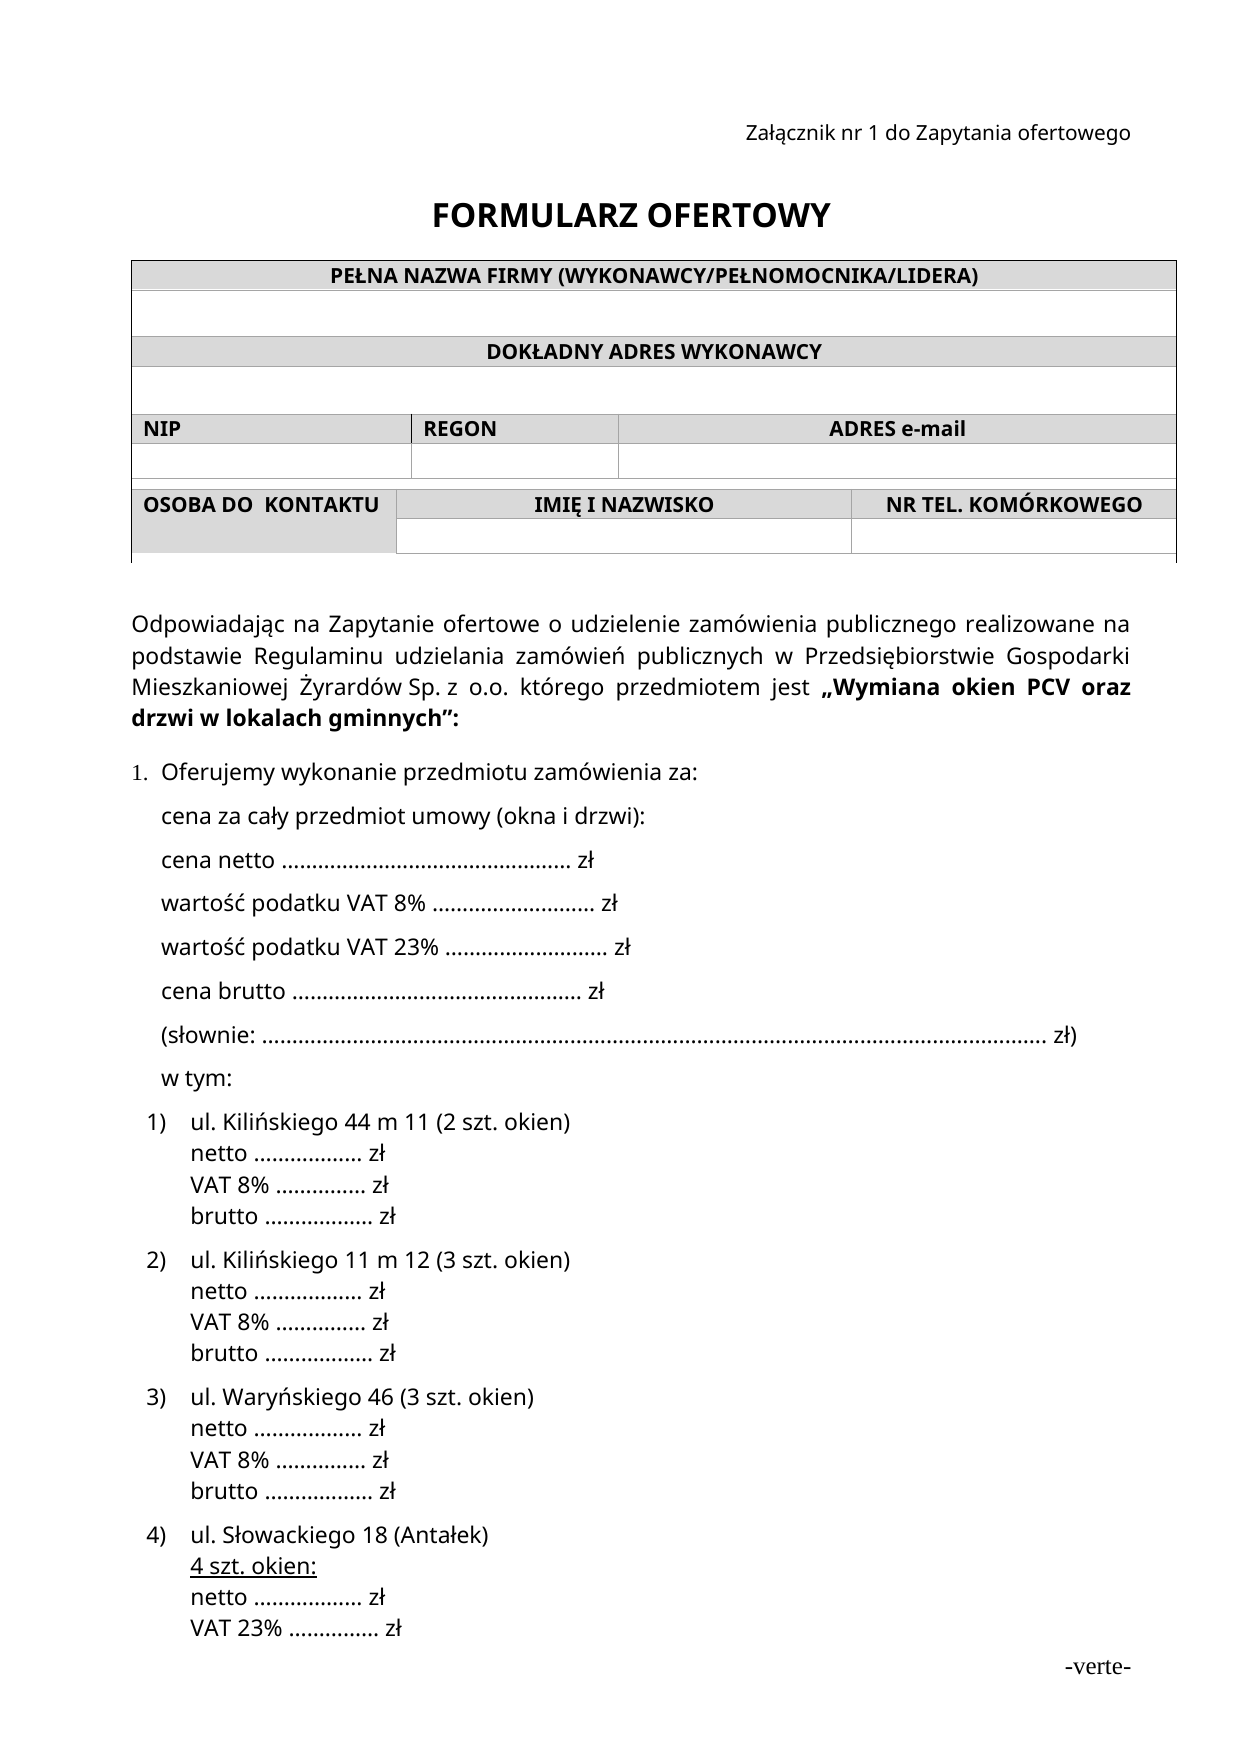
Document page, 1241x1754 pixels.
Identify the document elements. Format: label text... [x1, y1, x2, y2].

table_cell REGON [412, 415, 618, 443]
table_cell DOKŁADNY ADRES WYKONAWCY [132, 337, 1176, 366]
table_cell [412, 444, 618, 478]
text w tym: [161, 1062, 1131, 1094]
table_cell [619, 444, 1176, 478]
list VAT 23% …………… zł [190, 1612, 1131, 1644]
table_cell [132, 553, 1176, 563]
subtitle FORMULARZ OFERTOWY [131, 192, 1131, 237]
list ul. Słowackiego 18 (Antałek) [146, 1519, 1131, 1550]
list VAT 8% …………… zł [190, 1169, 1131, 1200]
list VAT 8% …………… zł [190, 1306, 1131, 1337]
table_cell [132, 291, 1176, 336]
table_cell [132, 444, 411, 478]
list brutto ……………… zł [190, 1200, 1131, 1231]
list netto ……………… zł [190, 1581, 1131, 1612]
table_cell [132, 479, 1176, 489]
table_cell ADRES e-mail [619, 415, 1176, 443]
list VAT 8% …………… zł [190, 1444, 1131, 1475]
list netto ……………… zł [190, 1275, 1131, 1306]
text Odpowiadając na Zapytanie ofertowe o udzielenie zamówienia publicznego realizowane na podstawie Regulaminu udzielania zamówień publicznych w Przedsiębiorstwie Gospodarki Mieszkaniowej Żyrardów Sp. z o.o. którego przedmiotem jest „Wymiana okien PCV oraz drzwi w lokalach gminnych”: [131, 608, 1131, 733]
text (słownie: …………………………………………………………………………………………………………………. zł) [161, 1019, 1131, 1050]
table_cell [852, 519, 1176, 553]
table_header PEŁNA NAZWA FIRMY (WYKONAWCY/PEŁNOMOCNIKA/LIDERA) [132, 261, 1176, 289]
text cena za cały przedmiot umowy (okna i drzwi): [161, 800, 1131, 831]
list ul. Kilińskiego 11 m 12 (3 szt. okien) [146, 1244, 1131, 1275]
subtitle Załącznik nr 1 do Zapytania ofertowego [131, 118, 1131, 147]
list 4 szt. okien: [190, 1550, 1131, 1581]
list Oferujemy wykonanie przedmiotu zamówienia za: [131, 756, 1131, 787]
table_cell OSOBA DO KONTAKTU [132, 490, 396, 553]
text wartość podatku VAT 23% ……………………… zł [161, 931, 1131, 962]
text cena brutto ………………………………………… zł [161, 975, 1131, 1006]
text cena netto ………………………………………… zł [161, 844, 1131, 875]
table_cell NIP [132, 415, 411, 443]
text wartość podatku VAT 8% ……………………… zł [161, 887, 1131, 919]
list netto ……………… zł [190, 1137, 1131, 1169]
list ul. Waryńskiego 46 (3 szt. okien) [146, 1381, 1131, 1412]
table_cell NR TEL. KOMÓRKOWEGO [852, 490, 1176, 518]
table_cell [397, 519, 851, 553]
list brutto ……………… zł [190, 1337, 1131, 1369]
list brutto ……………… zł [190, 1475, 1131, 1506]
list netto ……………… zł [190, 1412, 1131, 1444]
table_cell [132, 367, 1176, 413]
table_cell IMIĘ I NAZWISKO [397, 490, 851, 518]
list ul. Kilińskiego 44 m 11 (2 szt. okien) [146, 1106, 1131, 1137]
